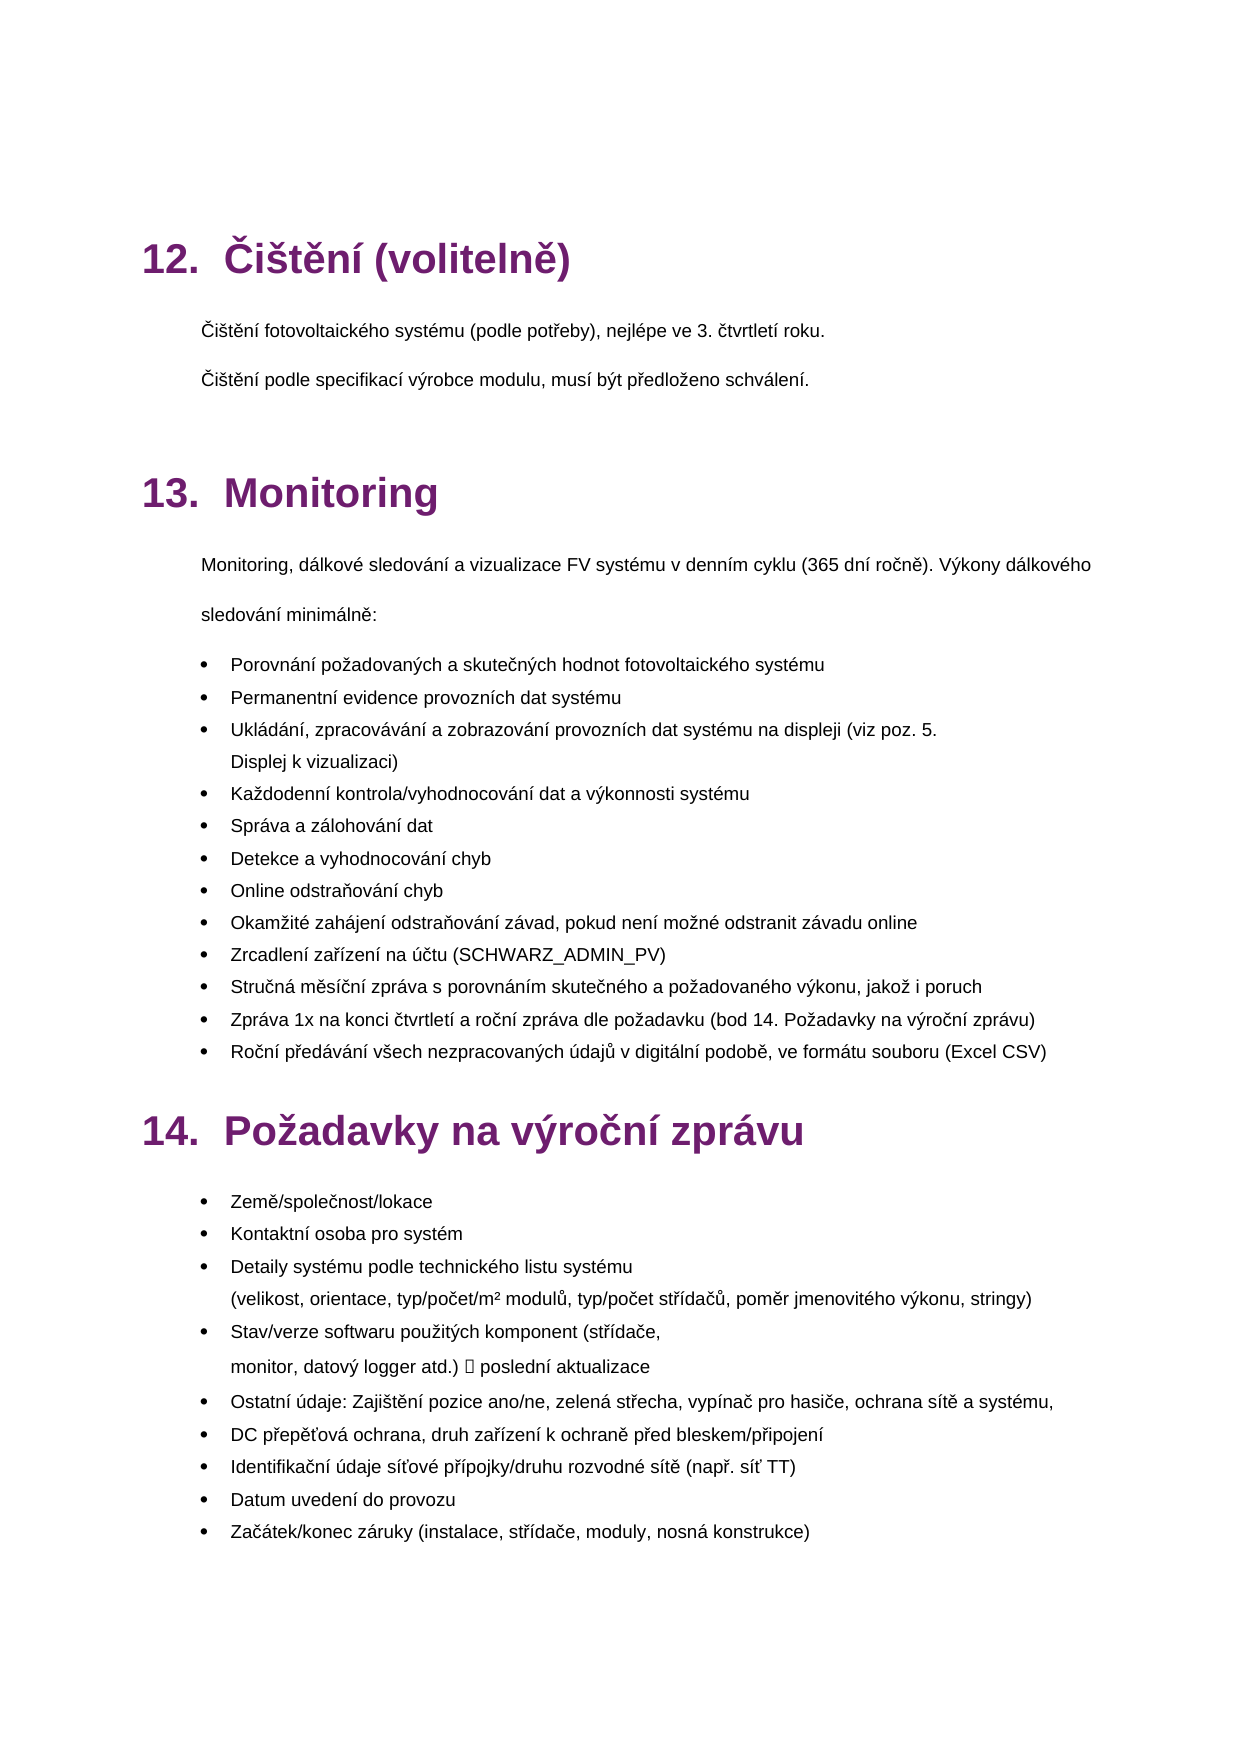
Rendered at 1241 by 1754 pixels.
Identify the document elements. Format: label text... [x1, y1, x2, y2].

text (velikost, orientace, typ/počet/m² modulů, typ/počet střídačů, poměr jmenovitého výkonu, stringy) [230, 1288, 1111, 1309]
list DC přepěťová ochrana, druh zařízení k ochraně před bleskem/připojení [201, 1424, 1111, 1445]
subtitle Monitoring [142, 469, 1111, 517]
list Stav/verze softwaru použitých komponent (střídače, monitor, datový logger atd.)  poslední aktualizace [201, 1320, 694, 1379]
subtitle Čištění (volitelně) [142, 234, 1111, 282]
list Permanentní evidence provozních dat systému [201, 687, 1111, 708]
list Kontaktní osoba pro systém [201, 1223, 1111, 1245]
list Stručná měsíční zpráva s porovnáním skutečného a požadovaného výkonu, jakož i poruch [201, 976, 1111, 998]
list Detaily systému podle technického listu systému [201, 1256, 1111, 1277]
list Porovnání požadovaných a skutečných hodnot fotovoltaického systému [201, 653, 1111, 676]
list Okamžité zahájení odstraňování závad, pokud není možné odstranit závadu online [201, 912, 1111, 933]
list Začátek/konec záruky (instalace, střídače, moduly, nosná konstrukce) [201, 1521, 1111, 1542]
list Identifikační údaje síťové přípojky/druhu rozvodné sítě (např. síť TT) [201, 1456, 1111, 1477]
list Každodenní kontrola/vyhodnocování dat a výkonnosti systému [201, 783, 1111, 804]
list Online odstraňování chyb [201, 879, 1111, 901]
list Správa a zálohování dat [201, 815, 1111, 836]
text Monitoring, dálkové sledování a vizualizace FV systému v denním cyklu (365 dní ročně). Výkony dálkového sledování minimálně: [201, 554, 1092, 625]
list Zpráva 1x na konci čtvrtletí a roční zpráva dle požadavku (bod 14. Požadavky na výroční zprávu) [201, 1009, 1075, 1030]
subtitle Požadavky na výroční zprávu [142, 1106, 1111, 1154]
list Zrcadlení zařízení na účtu (SCHWARZ_ADMIN_PV) [201, 944, 1111, 966]
list Ukládání, zpracovávání a zobrazování provozních dat systému na displeji (viz poz. 5. Displej k vizualizaci) [201, 719, 998, 772]
list Detekce a vyhodnocování chyb [201, 847, 1111, 869]
list Země/společnost/lokace [201, 1191, 1111, 1213]
text Čištění fotovoltaického systému (podle potřeby), nejlépe ve 3. čtvrtletí roku. Čištění podle specifikací výrobce modulu, musí být předloženo schválení. [201, 320, 862, 391]
list Ostatní údaje: Zajištění pozice ano/ne, zelená střecha, vypínač pro hasiče, ochrana sítě a systému, [201, 1391, 1111, 1413]
list Datum uvedení do provozu [201, 1488, 1111, 1510]
list Roční předávání všech nezpracovaných údajů v digitální podobě, ve formátu souboru (Excel CSV) [201, 1041, 1111, 1063]
